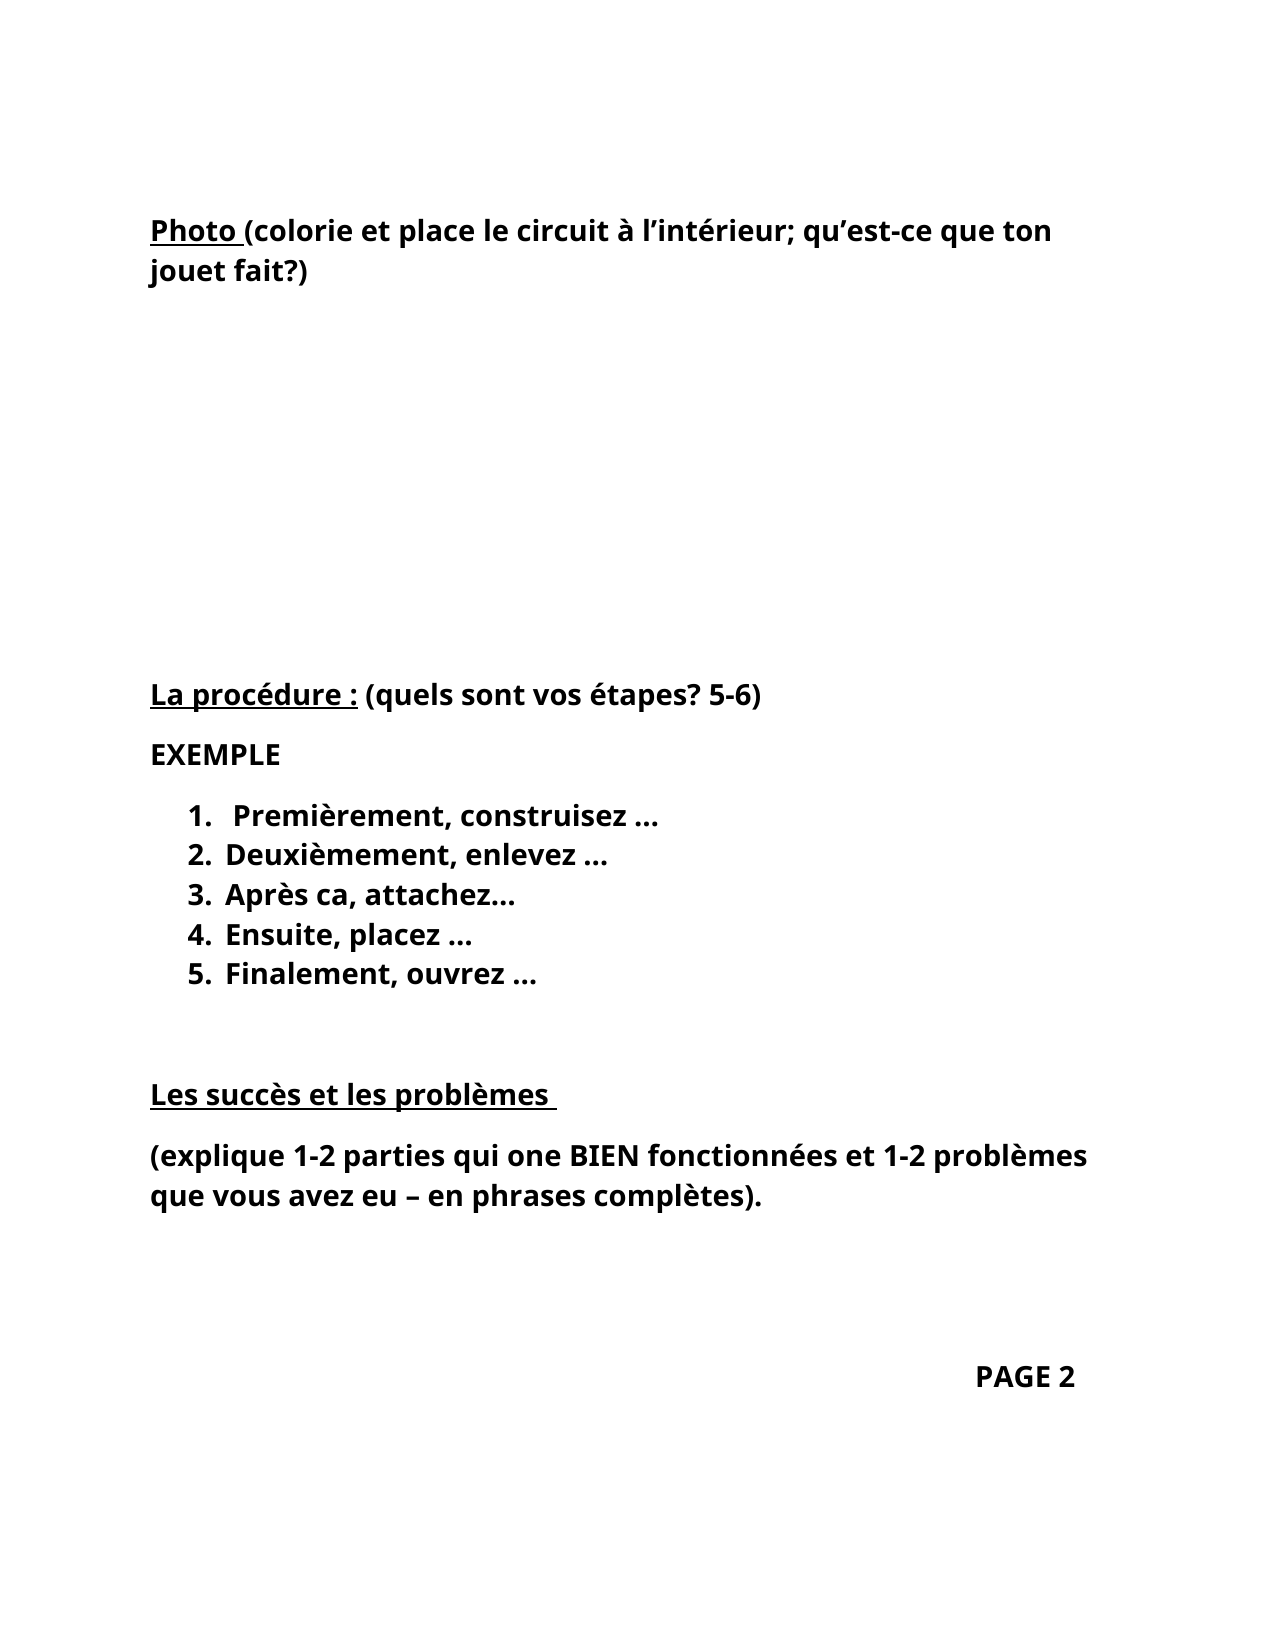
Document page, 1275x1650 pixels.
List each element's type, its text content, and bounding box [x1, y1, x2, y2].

text EXEMPLE [150, 734, 1125, 774]
text La procédure : (quels sont vos étapes? 5-6) [150, 674, 1125, 713]
list Premièrement, construisez … [187, 795, 1125, 834]
list Deuxièmement, enlevez … [187, 834, 1125, 874]
text PAGE 2 [150, 1356, 1125, 1396]
list Finalement, ouvrez … [187, 954, 1125, 993]
text Les succès et les problèmes [150, 1075, 1125, 1114]
text Photo (colorie et place le circuit à l’intérieur; qu’est-ce que ton jouet fait?) [150, 211, 1125, 290]
list Après ca, attachez… [187, 874, 1125, 914]
list Ensuite, placez … [187, 914, 1125, 954]
text (explique 1-2 parties qui one BIEN fonctionnées et 1-2 problèmes que vous avez eu – en phrases complètes). [150, 1135, 1125, 1214]
